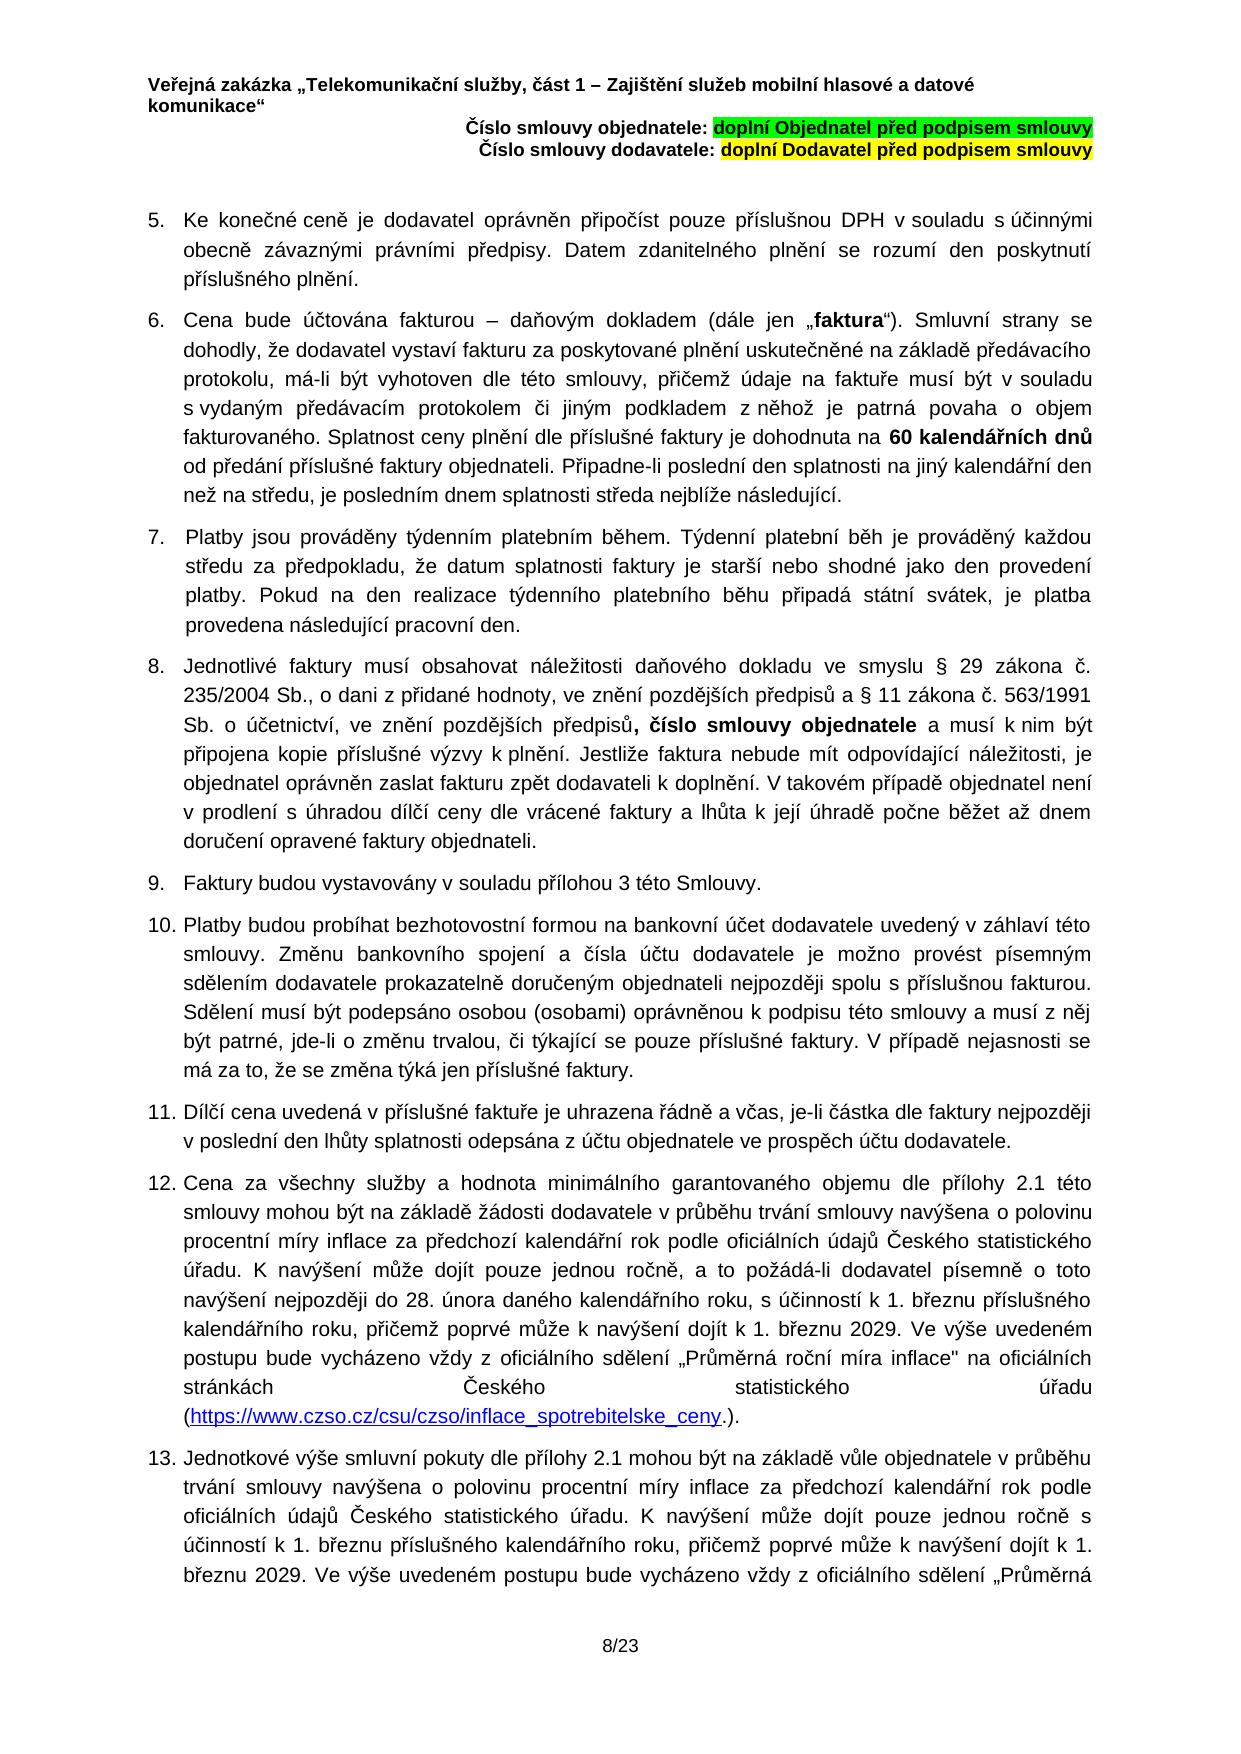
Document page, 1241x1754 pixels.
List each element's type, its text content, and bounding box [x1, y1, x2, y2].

list Dílčí cena uvedená v příslušné faktuře je uhrazena řádně a včas, je-li částka dle faktury nejpozději v poslední den lhůty splatnosti odepsána z účtu objednatele ve prospěch účtu dodavatele. [148, 1095, 1093, 1153]
list Platby budou probíhat bezhotovostní formou na bankovní účet dodavatele uvedený v záhlaví této smlouvy. Změnu bankovního spojení a čísla účtu dodavatele je možno provést písemným sdělením dodavatele prokazatelně doručeným objednateli nejpozději spolu s příslušnou fakturou. Sdělení musí být podepsáno osobou (osobami) oprávněnou k podpisu této smlouvy a musí z něj být patrné, jde-li o změnu trvalou, či týkající se pouze příslušné faktury. V případě nejasnosti se má za to, že se změna týká jen příslušné faktury. [148, 907, 1093, 1082]
list Jednotlivé faktury musí obsahovat náležitosti daňového dokladu ve smyslu § 29 zákona č. 235/2004 Sb., o dani z přidané hodnoty, ve znění pozdějších předpisů a § 11 zákona č. 563/1991 Sb. o účetnictví, ve znění pozdějších předpisů, číslo smlouvy objednatele a musí k nim být připojena kopie příslušné výzvy k plnění. Jestliže faktura nebude mít odpovídající náležitosti, je objednatel oprávněn zaslat fakturu zpět dodavateli k doplnění. V takovém případě objednatel není v prodlení s úhradou dílčí ceny dle vrácené faktury a lhůta k její úhradě počne běžet až dnem doručení opravené faktury objednateli. [148, 649, 1093, 853]
list Cena bude účtována fakturou – daňovým dokladem (dále jen „faktura“). Smluvní strany se dohodly, že dodavatel vystaví fakturu za poskytované plnění uskutečněné na základě předávacího protokolu, má-li být vyhotoven dle této smlouvy, přičemž údaje na faktuře musí být v souladu s vydaným předávacím protokolem či jiným podkladem z něhož je patrná povaha o objem fakturovaného. Splatnost ceny plnění dle příslušné faktury je dohodnuta na 60 kalendářních dnů od předání příslušné faktury objednateli. Připadne-li poslední den splatnosti na jiný kalendářní den než na středu, je posledním dnem splatnosti středa nejblíže následující. [148, 303, 1093, 507]
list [148, 1441, 1093, 1586]
list Cena za všechny služby a hodnota minimálního garantovaného objemu dle přílohy 2.1 této smlouvy mohou být na základě žádosti dodavatele v průběhu trvání smlouvy navýšena o polovinu procentní míry inflace za předchozí kalendářní rok podle oficiálních údajů Českého statistického úřadu. K navýšení může dojít pouze jednou ročně, a to požádá-li dodavatel písemně o toto navýšení nejpozději do 28. února daného kalendářního roku, s účinností k 1. březnu příslušného kalendářního roku, přičemž poprvé může k navýšení dojít k 1. březnu 2029. Ve výše uvedeném postupu bude vycházeno vždy z oficiálního sdělení „Průměrná roční míra inflace" na oficiálních stránkách Českého statistického úřadu (https://www.czso.cz/csu/czso/inflace_spotrebitelske_ceny.). [148, 1166, 1093, 1428]
list Ke konečné ceně je dodavatel oprávněn připočíst pouze příslušnou DPH v souladu s účinnými obecně závaznými právními předpisy. Datem zdanitelného plnění se rozumí den poskytnutí příslušného plnění. [148, 203, 1093, 291]
list Platby jsou prováděny týdenním platebním během. Týdenní platební běh je prováděný každou středu za předpokladu, že datum splatnosti faktury je starší nebo shodné jako den provedení platby. Pokud na den realizace týdenního platebního běhu připadá státní svátek, je platba provedena následující pracovní den. [148, 520, 1093, 636]
list Faktury budou vystavovány v souladu přílohou 3 této Smlouvy. [148, 866, 1093, 895]
